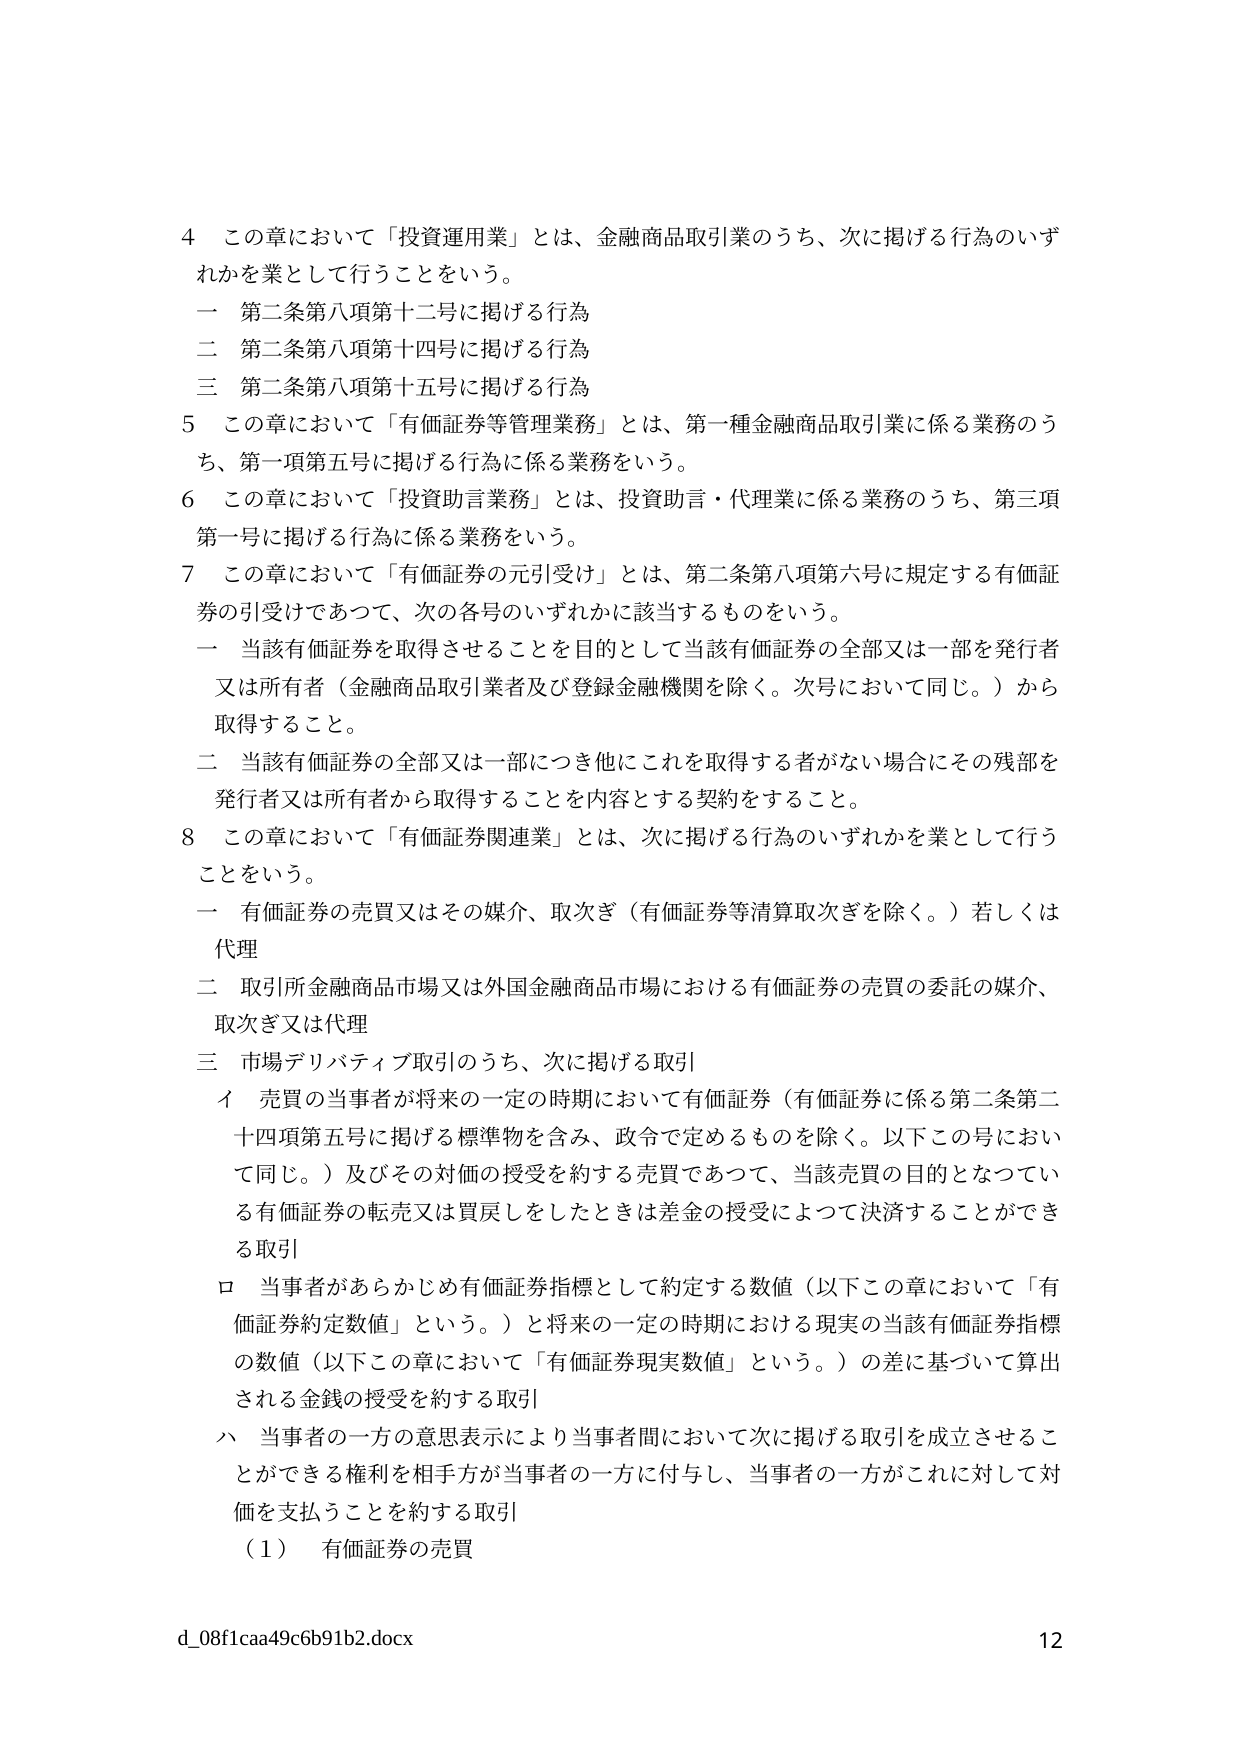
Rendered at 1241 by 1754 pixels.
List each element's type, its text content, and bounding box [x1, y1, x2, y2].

text ６ この章において「投資助言業務」とは、投資助言・代理業に係る業務のうち、第三項第一号に掲げる行為に係る業務をいう。 [177, 479, 1063, 554]
text ロ 当事者があらかじめ有価証券指標として約定する数値（以下この章において「有価証券約定数値」という。）と将来の一定の時期における現実の当該有価証券指標の数値（以下この章において「有価証券現実数値」という。）の差に基づいて算出される金銭の授受を約する取引 [215, 1267, 1063, 1417]
text イ 売買の当事者が将来の一定の時期において有価証券（有価証券に係る第二条第二十四項第五号に掲げる標準物を含み、政令で定めるものを除く。以下この号において同じ。）及びその対価の授受を約する売買であつて、当該売買の目的となつている有価証券の転売又は買戻しをしたときは差金の授受によつて決済することができる取引 [215, 1079, 1063, 1267]
text 一 有価証券の売買又はその媒介、取次ぎ（有価証券等清算取次ぎを除く。）若しくは代理 [196, 892, 1063, 967]
text 二 当該有価証券の全部又は一部につき他にこれを取得する者がない場合にその残部を発行者又は所有者から取得することを内容とする契約をすること。 [196, 742, 1063, 817]
text 一 当該有価証券を取得させることを目的として当該有価証券の全部又は一部を発行者又は所有者（金融商品取引業者及び登録金融機関を除く。次号において同じ。）から取得すること。 [196, 629, 1063, 742]
text 二 第二条第八項第十四号に掲げる行為 [196, 329, 1063, 367]
text ５ この章において「有価証券等管理業務」とは、第一種金融商品取引業に係る業務のうち、第一項第五号に掲げる行為に係る業務をいう。 [177, 404, 1063, 479]
text ８ この章において「有価証券関連業」とは、次に掲げる行為のいずれかを業として行うことをいう。 [177, 817, 1063, 892]
text 三 第二条第八項第十五号に掲げる行為 [196, 367, 1063, 404]
text 一 第二条第八項第十二号に掲げる行為 [196, 292, 1063, 329]
text ７ この章において「有価証券の元引受け」とは、第二条第八項第六号に規定する有価証券の引受けであつて、次の各号のいずれかに該当するものをいう。 [177, 554, 1063, 629]
text （１） 有価証券の売買 [233, 1529, 1063, 1567]
text 三 市場デリバティブ取引のうち、次に掲げる取引 [196, 1042, 1063, 1079]
text ４ この章において「投資運用業」とは、金融商品取引業のうち、次に掲げる行為のいずれかを業として行うことをいう。 [177, 217, 1063, 292]
text ハ 当事者の一方の意思表示により当事者間において次に掲げる取引を成立させることができる権利を相手方が当事者の一方に付与し、当事者の一方がこれに対して対価を支払うことを約する取引 [215, 1417, 1063, 1529]
text 二 取引所金融商品市場又は外国金融商品市場における有価証券の売買の委託の媒介、取次ぎ又は代理 [196, 967, 1063, 1042]
